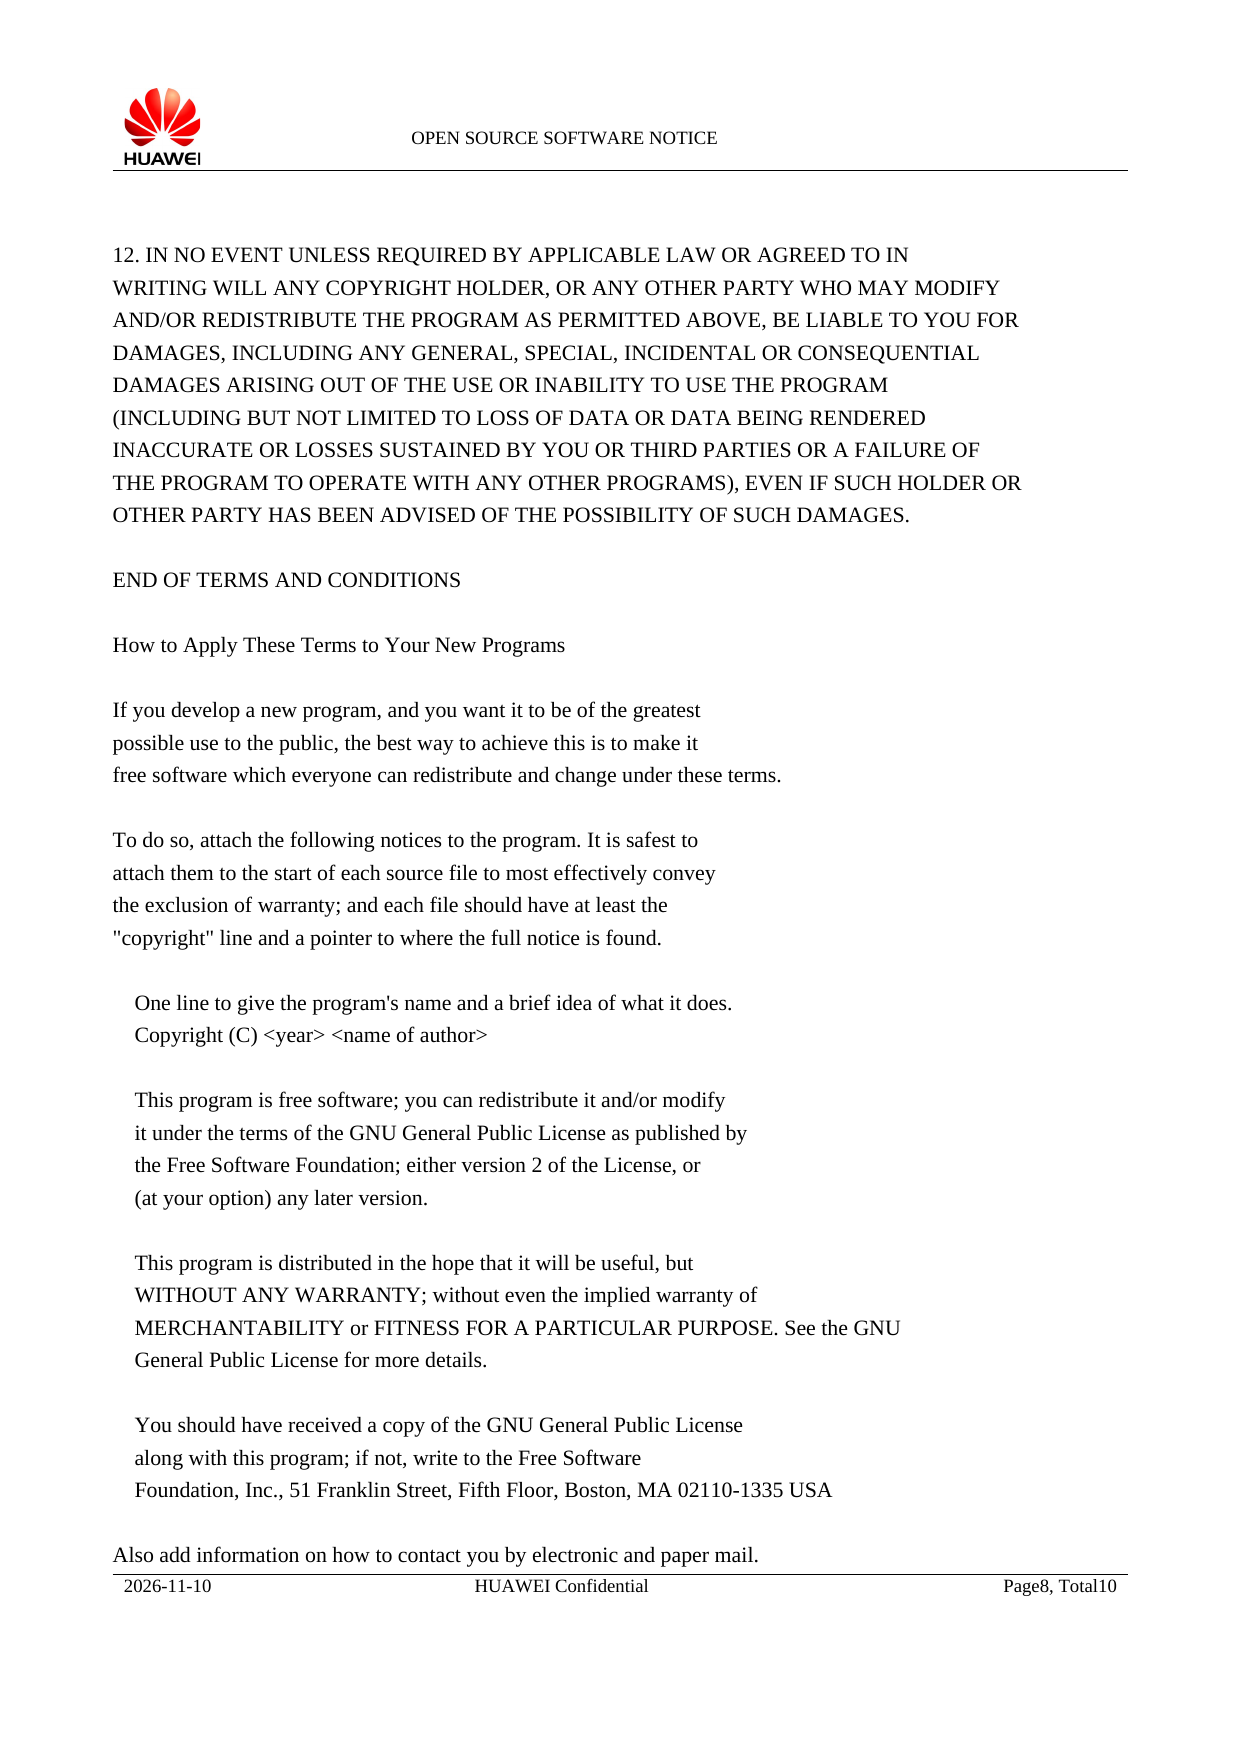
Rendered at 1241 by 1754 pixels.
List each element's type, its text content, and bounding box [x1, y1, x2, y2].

picture [124, 88, 201, 165]
